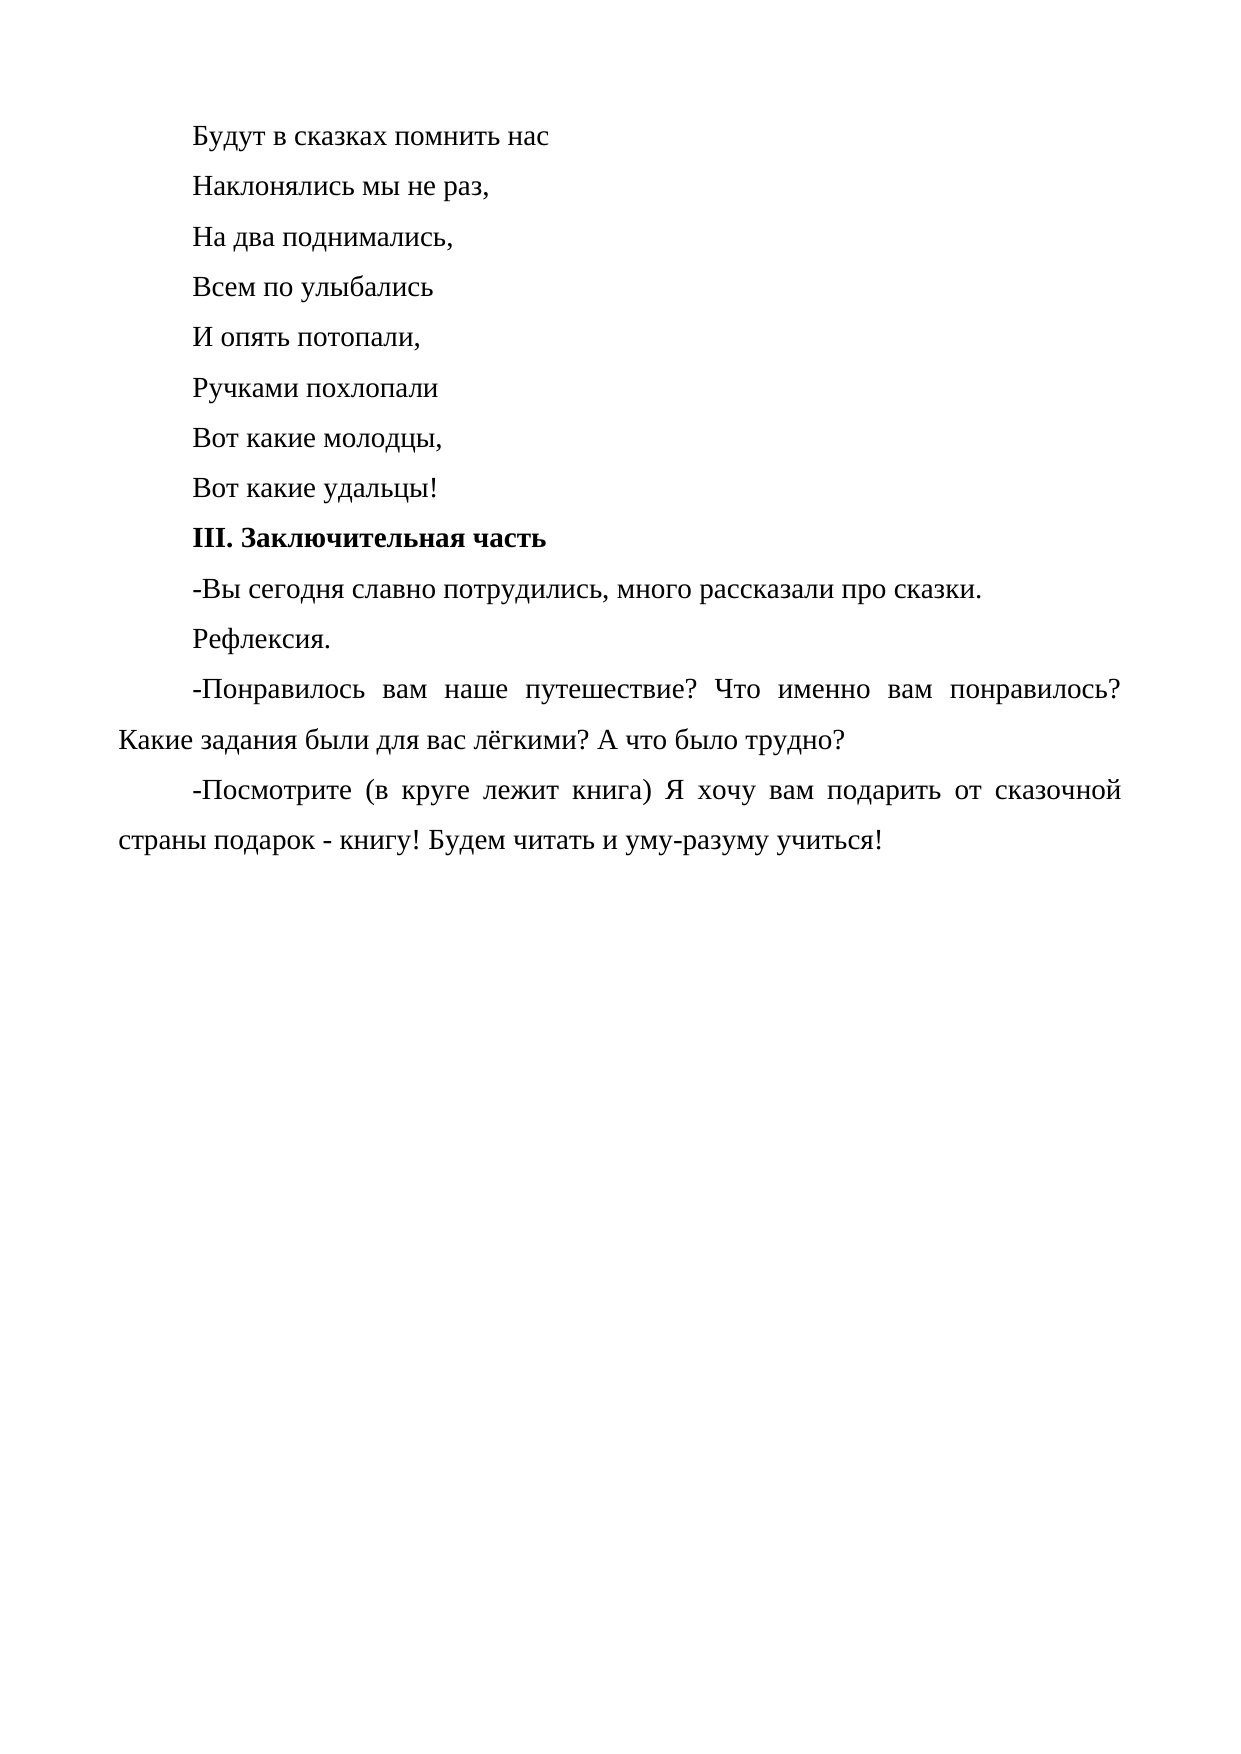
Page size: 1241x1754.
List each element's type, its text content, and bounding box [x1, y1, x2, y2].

text Ручками похлопали [118, 370, 1122, 403]
text Всем по улыбались [118, 269, 1122, 303]
text И опять потопали, [118, 319, 1122, 353]
text -Посмотрите (в круге лежит книга) Я хочу вам подарить от сказочной страны подарок - книгу! Будем читать и уму-разуму учиться! [118, 772, 1122, 856]
text Будут в сказках помнить нас [118, 118, 1122, 152]
text III. Заключительная часть [118, 521, 1122, 554]
text -Понравилось вам наше путешествие? Что именно вам понравилось? Какие задания были для вас лёгкими? А что было трудно? [118, 672, 1122, 755]
text Наклонялись мы не раз, [118, 168, 1122, 202]
text Вот какие молодцы, [118, 420, 1122, 453]
text Вот какие удальцы! [118, 470, 1122, 504]
text -Вы сегодня славно потрудились, много рассказали про сказки. [118, 571, 1122, 604]
text На два поднимались, [118, 219, 1122, 252]
text Рефлексия. [118, 621, 1122, 655]
